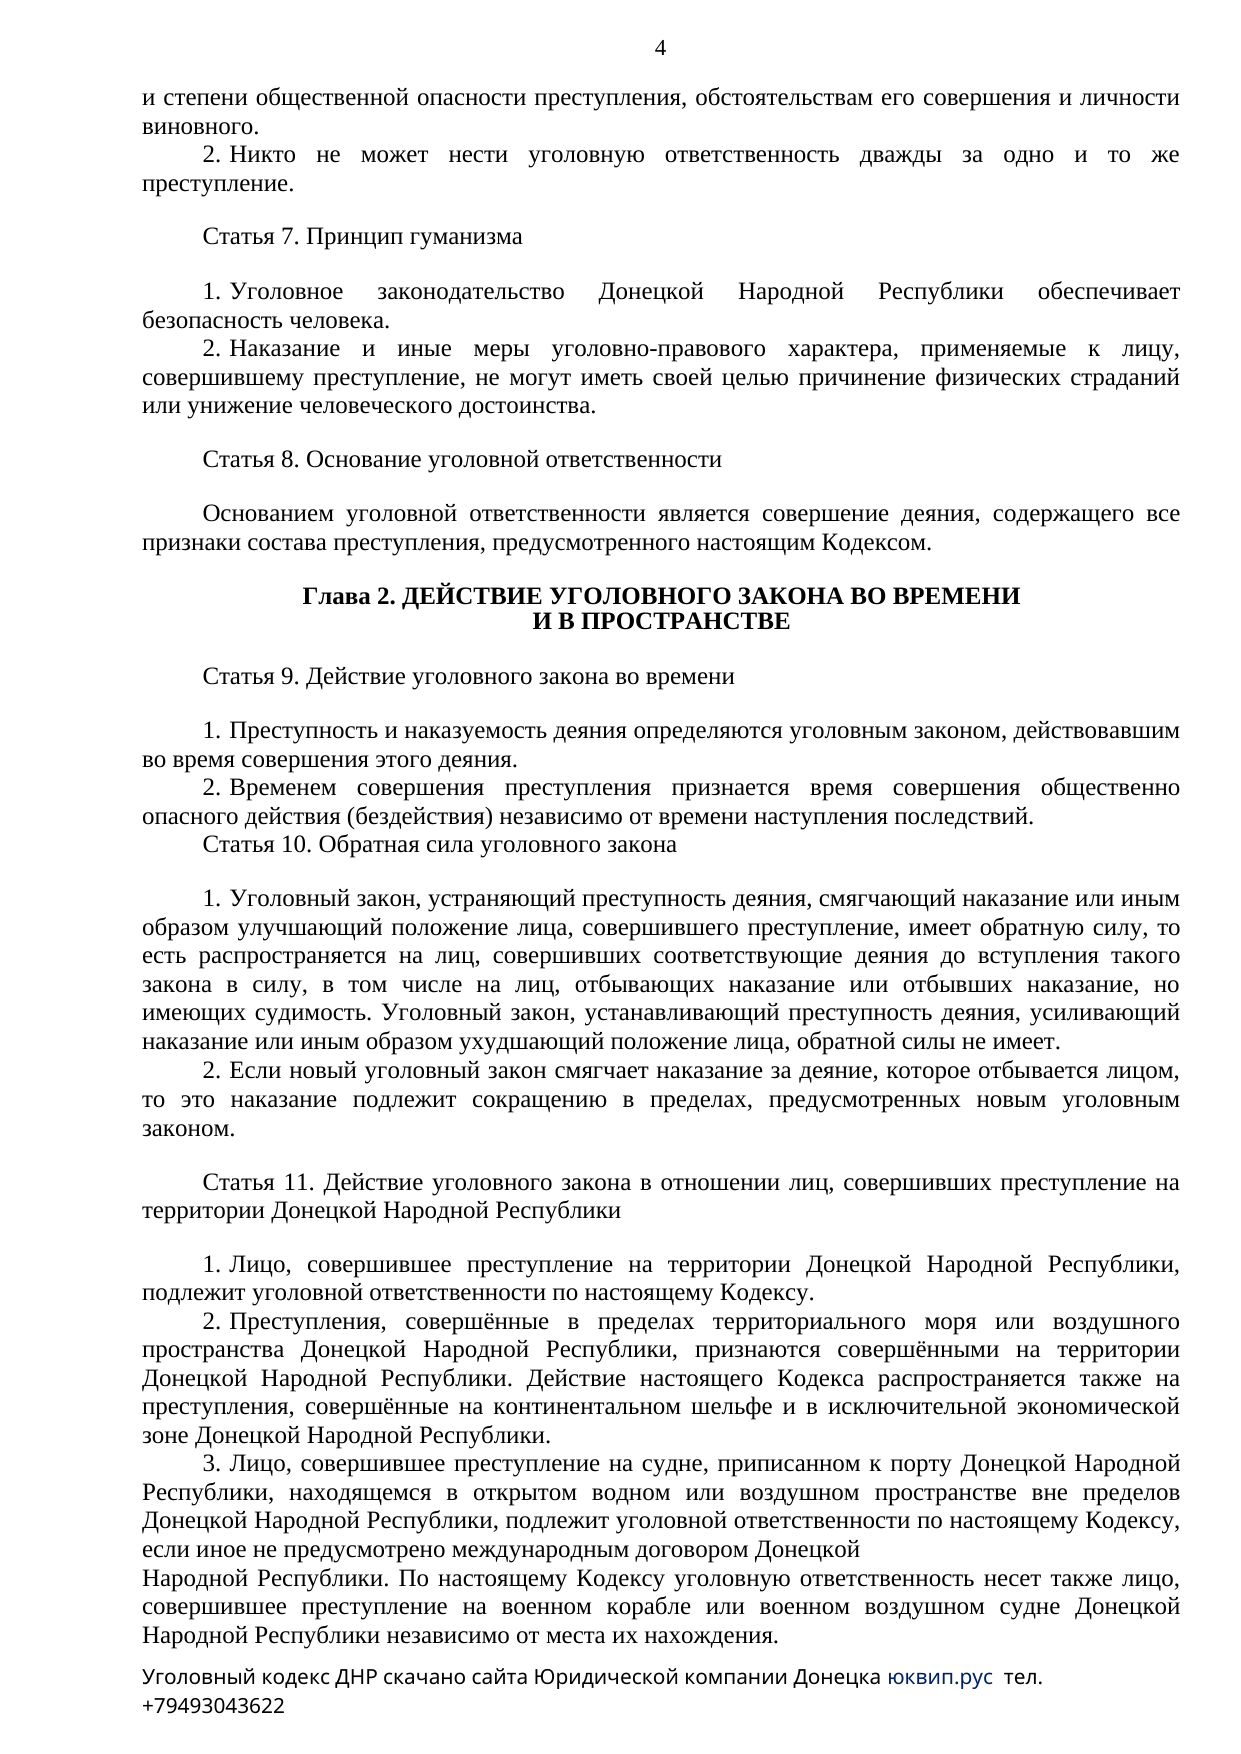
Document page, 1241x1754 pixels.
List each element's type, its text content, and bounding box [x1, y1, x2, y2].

list Уголовный закон, устраняющий преступность деяния, смягчающий наказание или иным образом улучшающий положение лица, совершившего преступление, имеет обратную силу, то есть распространяется на лиц, совершивших соответствующие деяния до вступления такого закона в силу, в том числе на лиц, отбывающих наказание или отбывших наказание, но имеющих судимость. Уголовный закон, устанавливающий преступность деяния, усиливающий наказание или иным образом ухудшающий положение лица, обратной силы не имеет. [142, 884, 1181, 1055]
list Временем совершения преступления признается время совершения общественно опасного действия (бездействия) независимо от времени наступления последствий. [142, 773, 1181, 830]
text Статья 8. Основание уголовной ответственности [142, 447, 1181, 472]
list Если новый уголовный закон смягчает наказание за деяние, которое отбывается лицом, то это наказание подлежит сокращению в пределах, предусмотренных новым уголовным законом. [142, 1055, 1181, 1142]
list Никто не может нести уголовную ответственность дважды за одно и то же преступление. [142, 140, 1181, 197]
text Статья 11. Действие уголовного закона в отношении лиц, совершивших преступление на территории Донецкой Народной Республики [142, 1167, 1181, 1224]
text Статья 7. Принцип гуманизма [142, 225, 1181, 250]
text Статья 10. Обратная сила уголовного закона [142, 830, 1181, 859]
list Лицо, совершившее преступление на судне, приписанном к порту Донецкой Народной Республики, находящемся в открытом водном или воздушном пространстве вне пределов Донецкой Народной Республики, подлежит уголовной ответственности по настоящему Кодексу, если иное не предусмотрено международным договором Донецкой [142, 1449, 1181, 1563]
text Статья 9. Действие уголовного закона во времени [142, 665, 1181, 690]
text Глава 2. ДЕЙСТВИЕ УГОЛОВНОГО ЗАКОНА ВО ВРЕМЕНИ [142, 585, 1181, 610]
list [142, 83, 1181, 140]
list Лицо, совершившее преступление на территории Донецкой Народной Республики, подлежит уголовной ответственности по настоящему Кодексу. [142, 1249, 1181, 1306]
list Преступления, совершённые в пределах территориального моря или воздушного пространства Донецкой Народной Республики, признаются совершёнными на территории Донецкой Народной Республики. Действие настоящего Кодекса распространяется также на преступления, совершённые на континентальном шельфе и в исключительной экономической зоне Донецкой Народной Республики. [142, 1306, 1181, 1449]
text И В ПРОСТРАНСТВЕ [142, 610, 1181, 635]
list Преступность и наказуемость деяния определяются уголовным законом, действовавшим во время совершения этого деяния. [142, 716, 1181, 773]
list Наказание и иные меры уголовно-правового характера, применяемые к лицу, совершившему преступление, не могут иметь своей целью причинение физических страданий или унижение человеческого достоинства. [142, 334, 1181, 419]
list Уголовное законодательство Донецкой Народной Республики обеспечивает безопасность человека. [142, 277, 1181, 334]
text Народной Республики. По настоящему Кодексу уголовную ответственность несет также лицо, совершившее преступление на военном корабле или военном воздушном судне Донецкой Народной Республики независимо от места их нахождения. [142, 1563, 1181, 1649]
text Основанием уголовной ответственности является совершение деяния, содержащего все признаки состава преступления, предусмотренного настоящим Кодексом. [142, 499, 1181, 557]
